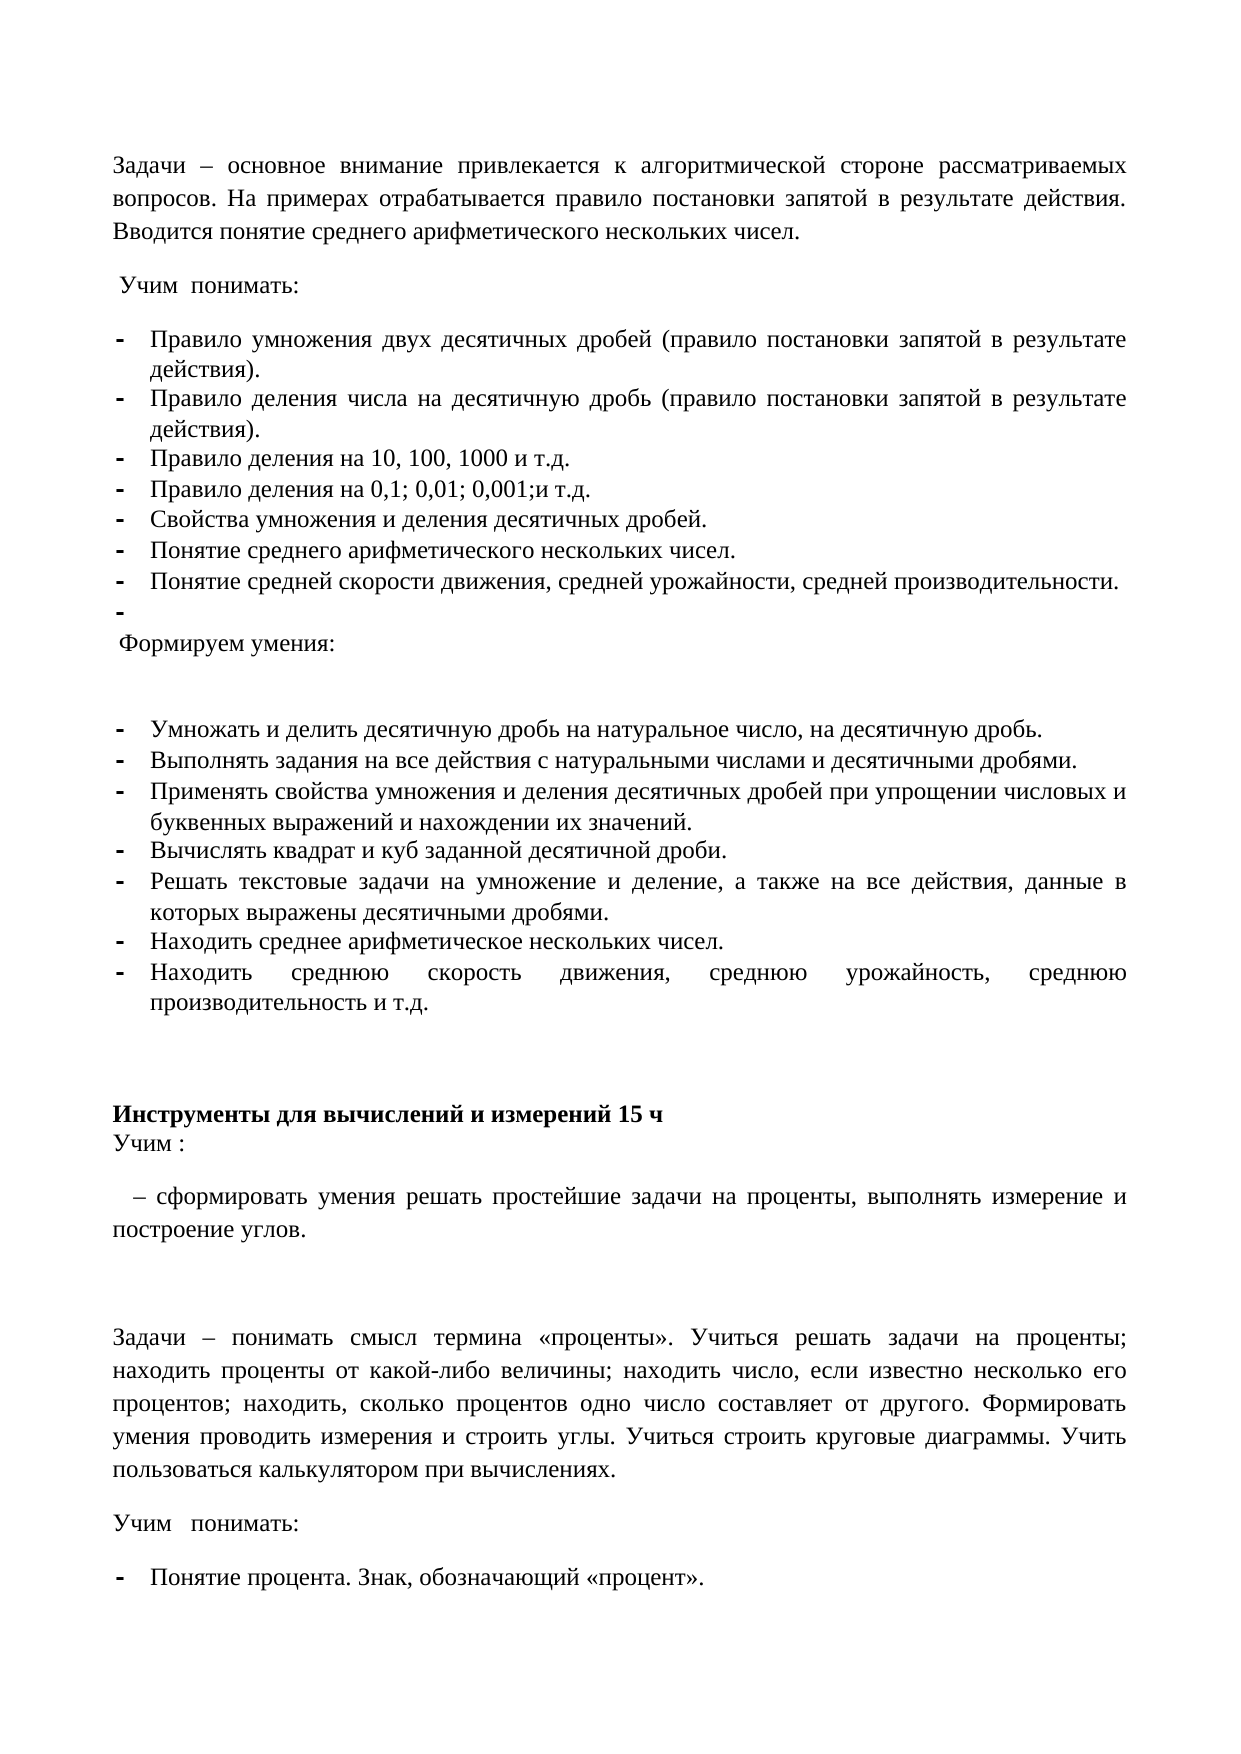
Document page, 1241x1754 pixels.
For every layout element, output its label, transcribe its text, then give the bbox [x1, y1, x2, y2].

text – сформировать умения решать простейшие задачи на проценты, выполнять измерение и построение углов. [112, 1181, 1128, 1243]
list Умножать и делить десятичную дробь на натуральное число, на десятичную дробь. [112, 714, 1128, 745]
text Задачи – понимать смысл термина «проценты». Учиться решать задачи на проценты; находить проценты от какой-либо величины; находить число, если известно несколько его процентов; находить, сколько процентов одно число составляет от другого. Формировать умения проводить измерения и строить углы. Учиться строить круговые диаграммы. Учить пользоваться калькулятором при вычислениях. [112, 1322, 1128, 1483]
list Находить среднее арифметическое нескольких чисел. [112, 926, 1128, 957]
list Свойства умножения и деления десятичных дробей. [112, 504, 1128, 535]
text Задачи – основное внимание привлекается к алгоритмической стороне рассматриваемых вопросов. На примерах отрабатывается правило постановки запятой в результате действия. Вводится понятие среднего арифметического нескольких чисел. [112, 150, 1128, 245]
text Инструменты для вычислений и измерений 15 ч [112, 1099, 1128, 1128]
list Понятие среднего арифметического нескольких чисел. [112, 535, 1128, 566]
list Правило деления числа на десятичную дробь (правило постановки запятой в результате действия). [112, 383, 1128, 443]
list Правило деления на 0,1; 0,01; 0,001;и т.д. [112, 474, 1128, 504]
text Учим понимать: [112, 270, 1128, 299]
list Правило умножения двух десятичных дробей (правило постановки запятой в результате действия). [112, 324, 1128, 383]
list Находить среднюю скорость движения, среднюю урожайность, среднюю производительность и т.д. [112, 957, 1128, 1016]
list Понятие средней скорости движения, средней урожайности, средней производительности. [112, 566, 1128, 597]
text Формируем умения: [112, 628, 1128, 657]
list Применять свойства умножения и деления десятичных дробей при упрощении числовых и буквенных выражений и нахождении их значений. [112, 776, 1128, 835]
text Учим : [112, 1128, 1128, 1156]
list Понятие процента. Знак, обозначающий «процент». [112, 1562, 1128, 1593]
list Правило деления на 10, 100, 1000 и т.д. [112, 443, 1128, 474]
text Учим понимать: [112, 1508, 1128, 1537]
list Решать текстовые задачи на умножение и деление, а также на все действия, данные в которых выражены десятичными дробями. [112, 866, 1128, 926]
list Выполнять задания на все действия с натуральными числами и десятичными дробями. [112, 745, 1128, 776]
list Вычислять квадрат и куб заданной десятичной дроби. [112, 835, 1128, 866]
